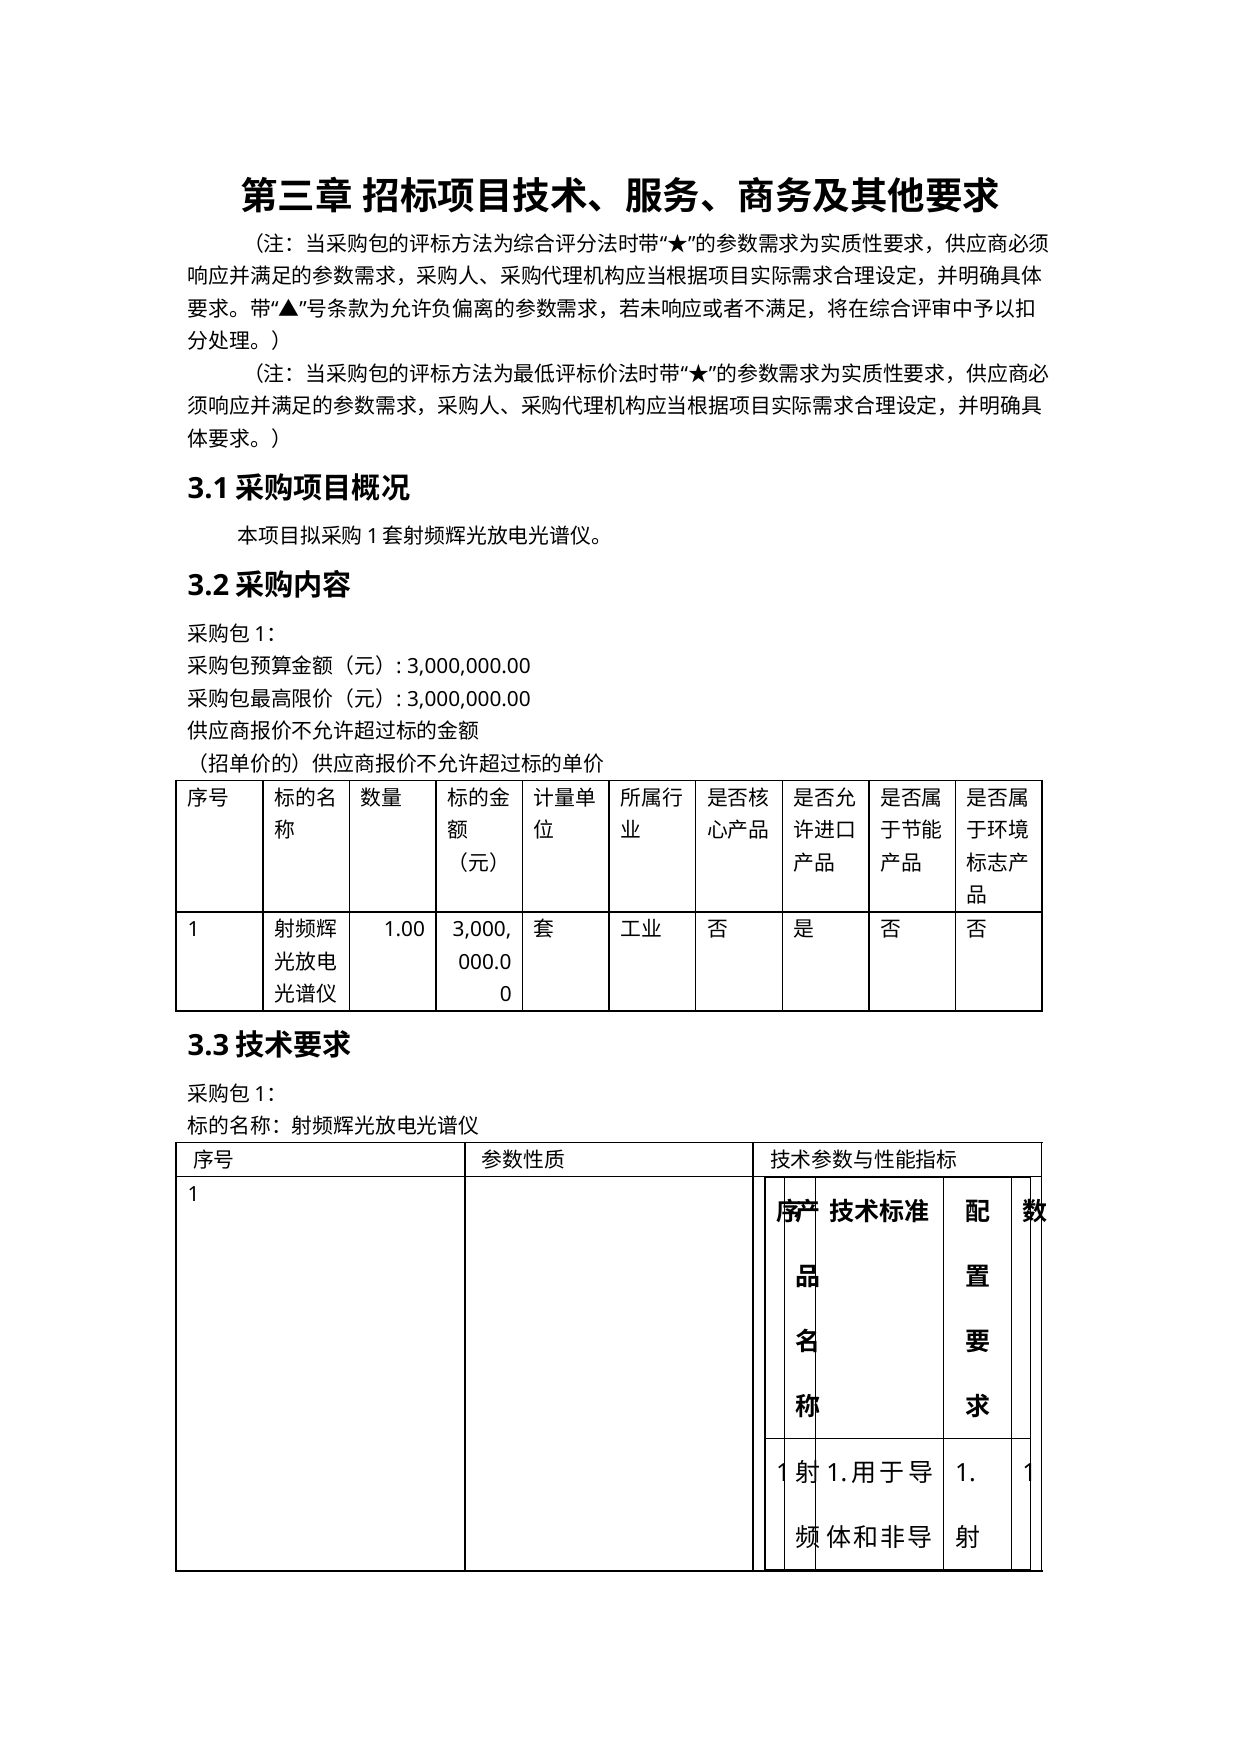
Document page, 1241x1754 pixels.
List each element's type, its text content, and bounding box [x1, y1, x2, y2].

text 3.3技术要求 [187, 1012, 1053, 1077]
table_header 标的名称 [264, 781, 349, 911]
table_header 参数性质 [466, 1143, 752, 1176]
table_cell 套 [523, 913, 608, 1010]
text （注：当采购包的评标方法为综合评分法时带“★”的参数需求为实质性要求，供应商必须响应并满足的参数需求，采购人、采购代理机构应当根据项目实际需求合理设定，并明确具体要求。带“▲”号条款为允许负偏离的参数需求，若未响应或者不满足，将在综合评审中予以扣分处理。） [187, 227, 1053, 357]
text 3.2采购内容 [187, 552, 1053, 617]
table_cell 否 [870, 913, 955, 1010]
text 采购包1： [187, 617, 1053, 649]
text 供应商报价不允许超过标的金额 [187, 714, 1053, 747]
table_cell [1031, 1208, 1041, 1570]
text 标的名称：射频辉光放电光谱仪 [187, 1109, 1053, 1142]
table_cell [785, 1178, 815, 1201]
text 采购包最高限价（元）: 3,000,000.00 [187, 682, 1053, 714]
table_cell [785, 1439, 815, 1569]
table_cell 否 [696, 913, 782, 1010]
table_cell 3,000,000.00 [437, 913, 522, 1010]
table_header 技术参数与性能指标 [754, 1143, 1041, 1176]
table_cell [944, 1439, 1011, 1569]
table_cell [785, 1211, 815, 1438]
table_cell [816, 1439, 943, 1569]
table_cell [766, 1439, 784, 1569]
table_header 是否属于节能产品 [870, 781, 955, 911]
table_cell 1 [177, 913, 262, 1010]
table_cell [466, 1177, 752, 1570]
table_header 数量 [350, 781, 435, 911]
table_cell [754, 1177, 764, 1570]
table_cell 1 [177, 1177, 464, 1570]
text 采购包1： [187, 1077, 1053, 1109]
text 第三章 招标项目技术、服务、商务及其他要求 [187, 162, 1053, 227]
table_cell 是 [783, 913, 868, 1010]
table_header 序号 [177, 781, 262, 911]
text 本项目拟采购1套射频辉光放电光谱仪。 [187, 519, 1053, 552]
table_cell [1012, 1178, 1030, 1438]
text 采购包预算金额（元）: 3,000,000.00 [187, 649, 1053, 682]
table_cell 工业 [610, 913, 695, 1010]
table_header 是否核心产品 [696, 781, 782, 911]
text （招单价的）供应商报价不允许超过标的单价 [187, 747, 1053, 779]
table_cell [944, 1178, 1011, 1438]
text （注：当采购包的评标方法为最低评标价法时带“★”的参数需求为实质性要求，供应商必须响应并满足的参数需求，采购人、采购代理机构应当根据项目实际需求合理设定，并明确具体要求。） [187, 357, 1053, 454]
table_cell 射频辉光放电光谱仪 [264, 913, 349, 1010]
text 3.1采购项目概况 [187, 454, 1053, 519]
table_cell 1.00 [350, 913, 435, 1010]
table_cell [1031, 1177, 1041, 1207]
table_cell [766, 1178, 784, 1438]
table_header 是否属于环境标志产品 [956, 781, 1041, 911]
table_cell 否 [956, 913, 1041, 1010]
table_header 所属行业 [610, 781, 695, 911]
table_header 计量单位 [523, 781, 608, 911]
table_cell [1012, 1439, 1030, 1569]
table_cell [785, 1204, 803, 1212]
table_header 是否允许进口产品 [783, 781, 868, 911]
table_header 序号 [177, 1143, 464, 1176]
table_header 标的金额 （元） [437, 781, 522, 911]
table_cell [816, 1178, 943, 1438]
